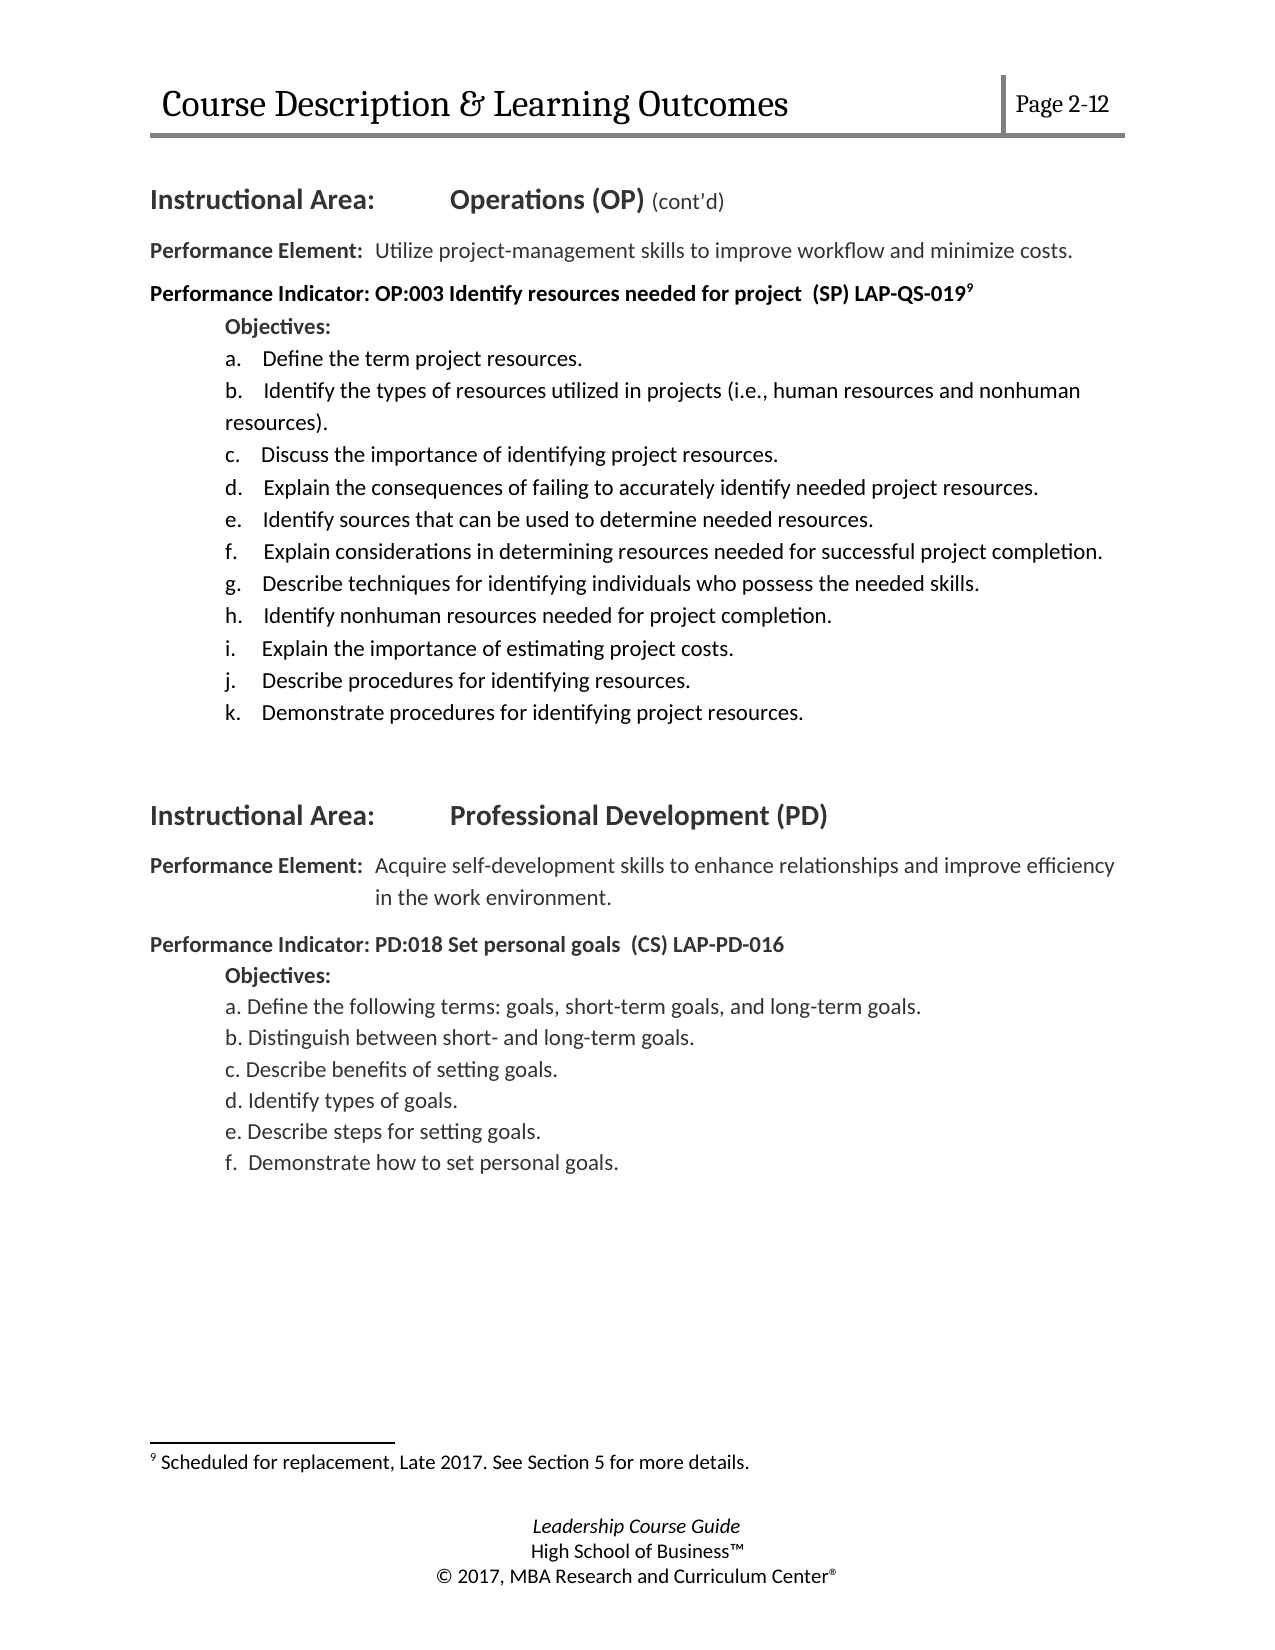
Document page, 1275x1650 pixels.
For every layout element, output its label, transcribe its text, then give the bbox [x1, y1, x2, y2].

text Performance Indicator: OP:003 Identify resources needed for project (SP) LAP-QS-019 [150, 279, 1125, 308]
text Objectives: [225, 312, 1125, 340]
text Performance Element: Utilize project-management skills to improve workflow and minimize costs. [150, 233, 1125, 264]
text a. Define the following terms: goals, short-term goals, and long-term goals. b. Distinguish between short- and long-term goals. c. Describe benefits of setting goals. d. Identify types of goals. e. Describe steps for setting goals. f. Demonstrate how to set personal goals. [225, 989, 1125, 1176]
text Performance Element: Acquire self-development skills to enhance relationships and improve efficiency in the work environment. [150, 848, 1125, 911]
text Performance Indicator: PD:018 Set personal goals (CS) LAP-PD-016 [150, 926, 1125, 958]
text Objectives: [225, 958, 1125, 989]
text Instructional Area: Professional Development (PD) [150, 797, 1125, 833]
text a. Define the term project resources. b. Identify the types of resources utilized in projects (i.e., human resources and nonhuman resources). c. Discuss the importance of identifying project resources. d. Explain the consequences of failing to accurately identify needed project resources. e. Identify sources that can be used to determine needed resources. f. Explain considerations in determining resources needed for successful project completion. g. Describe techniques for identifying individuals who possess the needed skills. h. Identify nonhuman resources needed for project completion. i. Explain the importance of estimating project costs. j. Describe procedures for identifying resources. k. Demonstrate procedures for identifying project resources. [225, 344, 1125, 726]
text Instructional Area: Operations (OP) (cont’d) [150, 181, 1125, 217]
